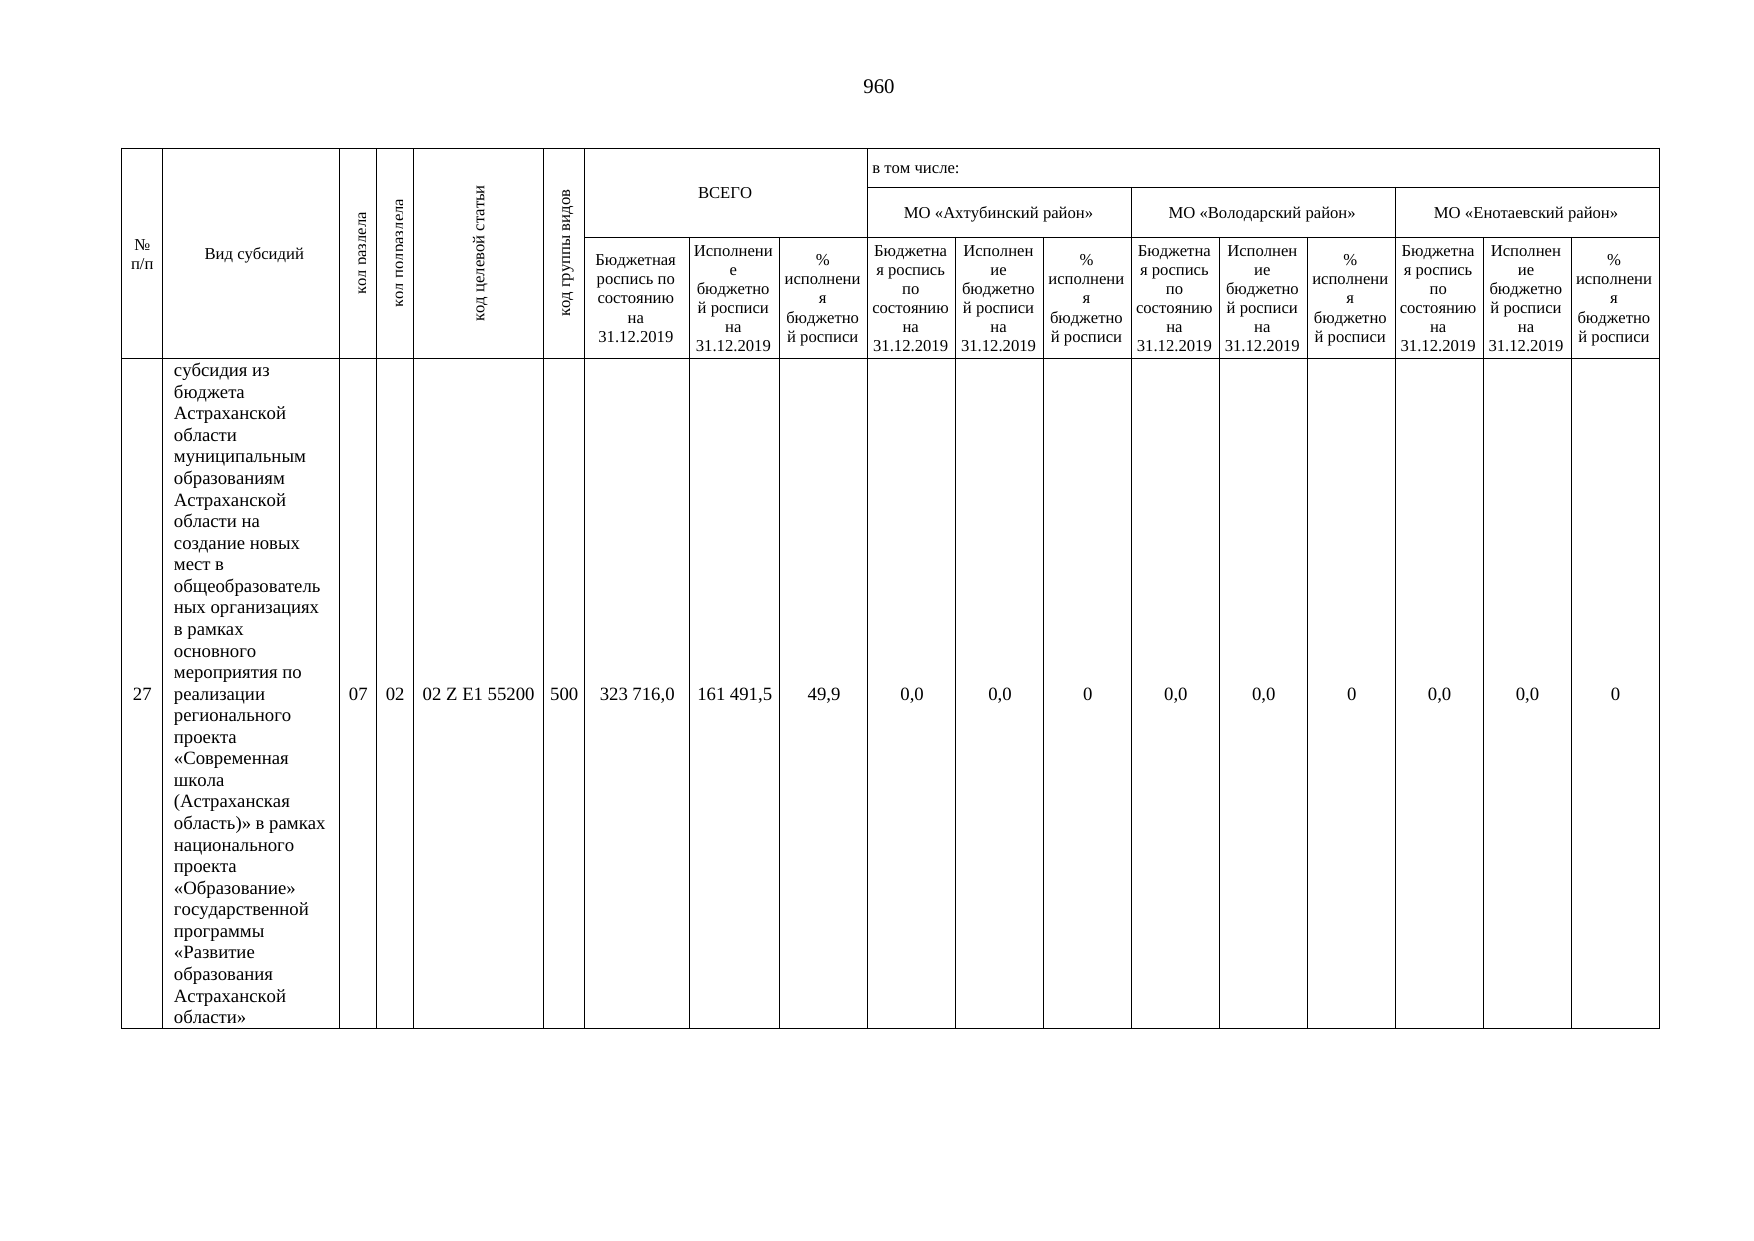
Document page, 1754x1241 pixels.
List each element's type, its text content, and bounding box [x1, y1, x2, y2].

table_cell Исполнение бюджетной росписи на 31.12.2019 [1484, 238, 1571, 358]
table_header код целевой статьи [414, 149, 543, 358]
table_cell 0,0 [1396, 359, 1483, 1028]
table_header код раздела [340, 149, 376, 358]
table_cell Бюджетная роспись по состоянию на 31.12.2019 [868, 238, 955, 358]
table_cell 02 [377, 359, 413, 1028]
table_cell 27 [122, 359, 162, 1028]
table_header код группы видов расходов [544, 149, 584, 358]
table_header Вид субсидий [163, 149, 339, 358]
table_cell 161 491,5 [690, 359, 779, 1028]
table_cell Исполнение бюджетной росписи на 31.12.2019 [956, 238, 1043, 358]
table_cell 0,0 [1132, 359, 1219, 1028]
table_header № п/п [122, 149, 162, 358]
table_cell 0 [1572, 359, 1659, 1028]
table_cell 49,9 [780, 359, 867, 1028]
table_cell Бюджетная роспись по состоянию на 31.12.2019 [585, 238, 689, 358]
table_header код подраздела [377, 149, 413, 358]
table_cell Исполнение бюджетной росписи на 31.12.2019 [1220, 238, 1307, 358]
table_cell 07 [340, 359, 376, 1028]
table_cell 02 Z E1 55200 [414, 359, 543, 1028]
table_cell Исполнение бюджетной росписи на 31.12.2019 [690, 238, 779, 358]
table_header ВСЕГО [585, 149, 867, 237]
table_cell 0,0 [956, 359, 1043, 1028]
table_cell 0,0 [1484, 359, 1571, 1028]
table_cell 500 [544, 359, 584, 1028]
table_cell 0,0 [868, 359, 955, 1028]
table_cell 0 [1308, 359, 1395, 1028]
table_cell МО «Ахтубинский район» [868, 188, 1131, 237]
table_cell 0,0 [1220, 359, 1307, 1028]
table_cell 0 [1044, 359, 1131, 1028]
table_cell % исполнения бюджетной росписи [1572, 238, 1659, 358]
table_cell МО «Енотаевский район» [1396, 188, 1659, 237]
table_cell Бюджетная роспись по состоянию на 31.12.2019 [1396, 238, 1483, 358]
table_cell % исполнения бюджетной росписи [1044, 238, 1131, 358]
table_cell 323 716,0 [585, 359, 689, 1028]
table_cell МО «Володарский район» [1132, 188, 1395, 237]
table_cell % исполнения бюджетной росписи [1308, 238, 1395, 358]
table_cell субсидия из бюджета Астраханской области муниципальным образованиям Астраханской области на создание новых мест в общеобразовательных организациях в рамках основного мероприятия по реализации регионального проекта «Современная школа (Астраханская область)» в рамках национального проекта «Образование» государственной программы «Развитие образования Астраханской области» [163, 359, 339, 1028]
table_cell Бюджетная роспись по состоянию на 31.12.2019 [1132, 238, 1219, 358]
table_cell % исполнения бюджетной росписи [780, 238, 867, 358]
table_header в том числе: [868, 149, 1659, 187]
